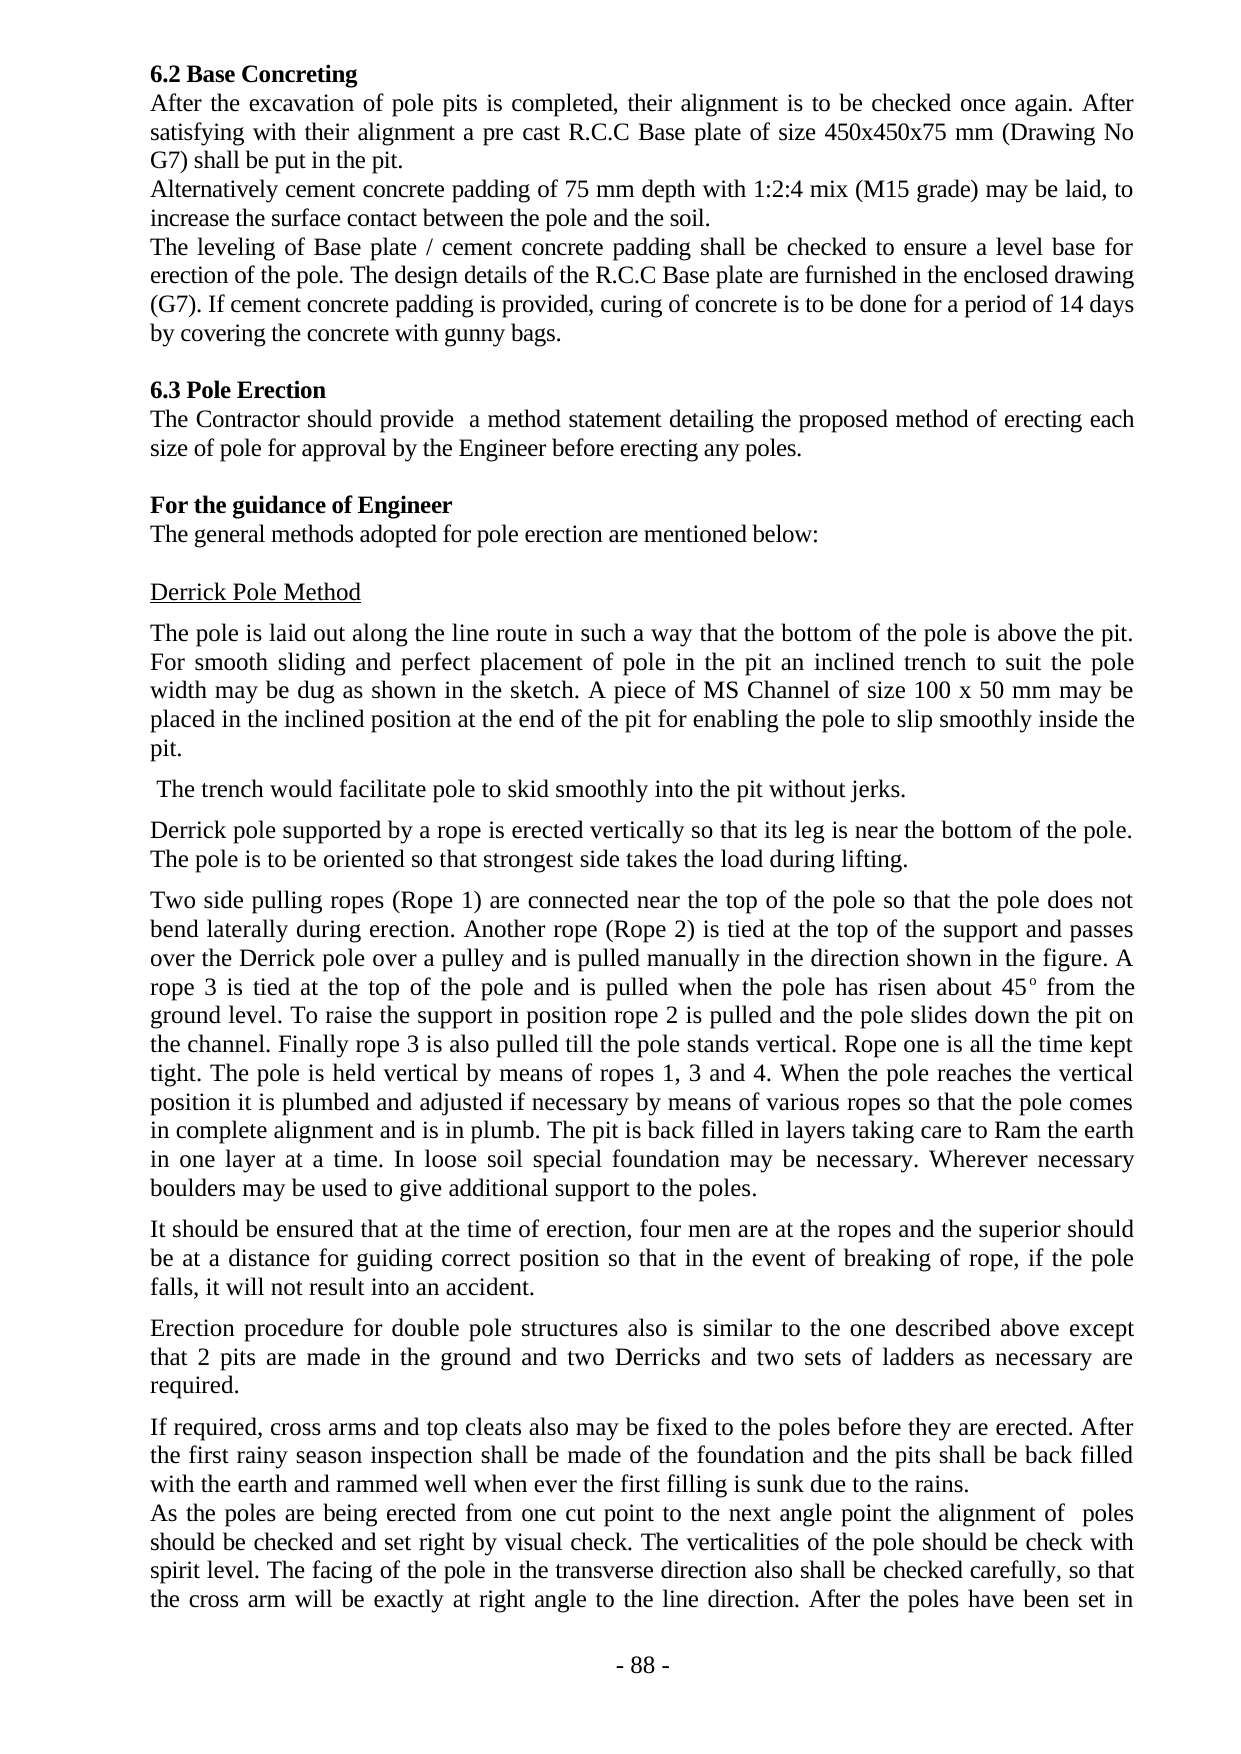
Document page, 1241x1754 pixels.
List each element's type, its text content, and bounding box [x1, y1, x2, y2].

text The trench would facilitate pole to skid smoothly into the pit without jerks. [150, 774, 1135, 803]
text For the guidance of Engineer [150, 490, 1135, 519]
text The general methods adopted for pole erection are mentioned below: [150, 519, 1135, 548]
text 6.2 Base Concreting [150, 59, 1135, 88]
text Erection procedure for double pole structures also is similar to the one described above except that 2 pits are made in the ground and two Derricks and two sets of ladders as necessary are required. [150, 1313, 1135, 1399]
text The leveling of Base plate / cement concrete padding shall be checked to ensure a level base for erection of the pole. The design details of the R.C.C Base plate are furnished in the enclosed drawing (G7). If cement concrete padding is provided, curing of concrete is to be done for a period of 14 days by covering the concrete with gunny bags. [150, 232, 1135, 347]
text The pole is laid out along the line route in such a way that the bottom of the pole is above the pit. For smooth sliding and perfect placement of pole in the pit an inclined trench to suit the pole width may be dug as shown in the sketch. A piece of MS Channel of size 100 x 50 mm may be placed in the inclined position at the end of the pit for enabling the pole to slip smoothly inside the pit. [150, 618, 1135, 762]
text It should be ensured that at the time of erection, four men are at the ropes and the superior should be at a distance for guiding correct position so that in the event of breaking of rope, if the pole falls, it will not result into an accident. [150, 1214, 1135, 1300]
text After the excavation of pole pits is completed, their alignment is to be checked once again. After satisfying with their alignment a pre cast R.C.C Base plate of size 450x450x75 mm (Drawing No G7) shall be put in the pit. [150, 88, 1135, 174]
text Two side pulling ropes (Rope 1) are connected near the top of the pole so that the pole does not bend laterally during erection. Another rope (Rope 2) is tied at the top of the support and passes over the Derrick pole over a pulley and is pulled manually in the direction shown in the figure. A rope 3 is tied at the top of the pole and is pulled when the pole has risen about 45o from the ground level. To raise the support in position rope 2 is pulled and the pole slides down the pit on the channel. Finally rope 3 is also pulled till the pole stands vertical. Rope one is all the time kept tight. The pole is held vertical by means of ropes 1, 3 and 4. When the pole reaches the vertical position it is plumbed and adjusted if necessary by means of various ropes so that the pole comes in complete alignment and is in plumb. The pit is back filled in layers taking care to Ram the earth in one layer at a time. In loose soil special foundation may be necessary. Wherever necessary boulders may be used to give additional support to the poles. [150, 885, 1135, 1202]
text If required, cross arms and top cleats also may be fixed to the poles before they are erected. After the first rainy season inspection shall be made of the foundation and the pits shall be back filled with the earth and rammed well when ever the first filling is sunk due to the rains. [150, 1412, 1135, 1498]
subtitle Derrick Pole Method [150, 577, 1135, 605]
text The Contractor should provide a method statement detailing the proposed method of erecting each size of pole for approval by the Engineer before erecting any poles. [150, 404, 1135, 462]
text Alternatively cement concrete padding of 75 mm depth with 1:2:4 mix (M15 grade) may be laid, to increase the surface contact between the pole and the soil. [150, 174, 1135, 232]
text 6.3 Pole Erection [150, 375, 1135, 404]
text Derrick pole supported by a rope is erected vertically so that its leg is near the bottom of the pole. The pole is to be oriented so that strongest side takes the load during lifting. [150, 815, 1135, 873]
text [150, 1498, 1135, 1613]
